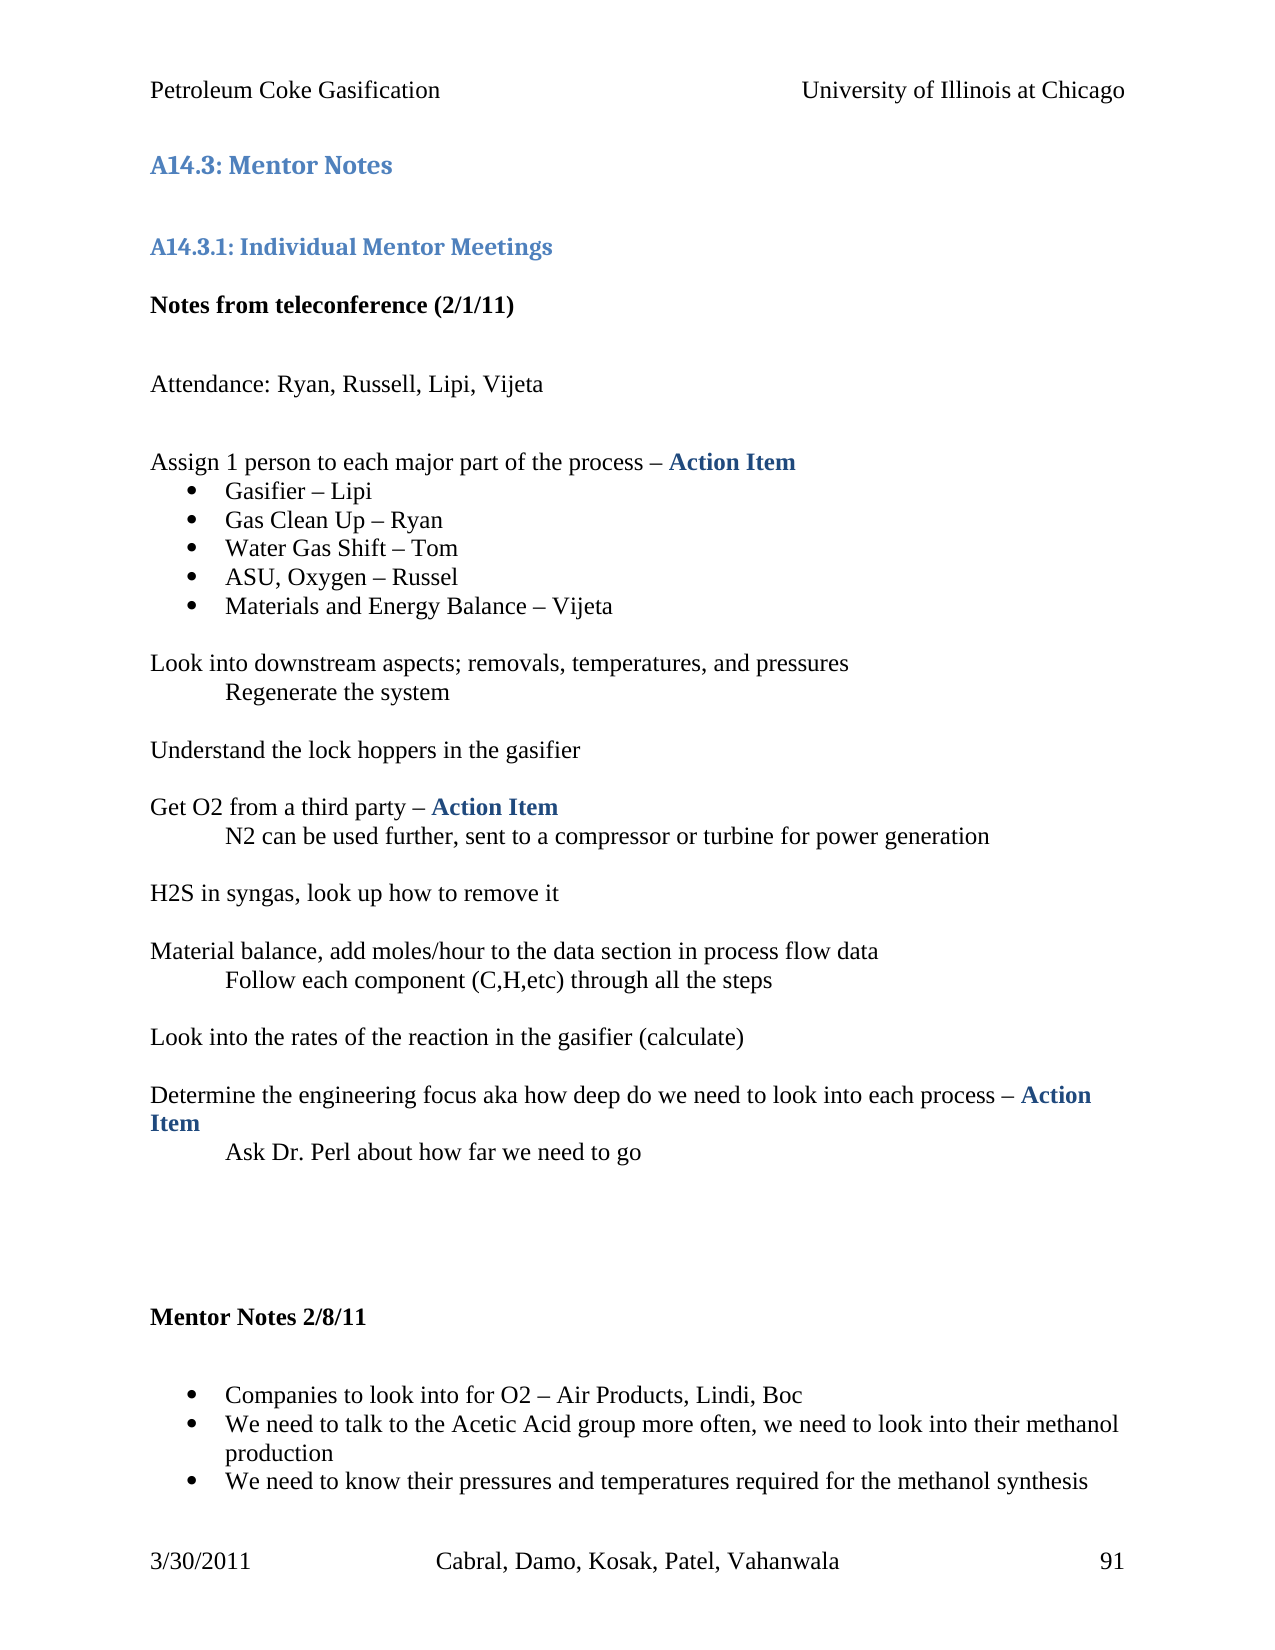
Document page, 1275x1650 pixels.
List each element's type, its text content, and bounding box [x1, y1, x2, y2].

list Companies to look into for O2 – Air Products, Lindi, Boc [187, 1380, 1125, 1409]
text H2S in syngas, look up how to remove it [150, 878, 1125, 907]
list We need to know their pressures and temperatures required for the methanol synthesis [187, 1466, 1125, 1495]
text Get O2 from a third party – Action Item [150, 792, 1125, 821]
text Ask Dr. Perl about how far we need to go [150, 1137, 1125, 1166]
text Understand the lock hoppers in the gasifier [150, 735, 1125, 763]
list Water Gas Shift – Tom [187, 533, 1125, 562]
subtitle A14.3.1: Individual Mentor Meetings [150, 233, 1125, 262]
text N2 can be used further, sent to a compressor or turbine for power generation [150, 821, 1125, 850]
text Attendance: Ryan, Russell, Lipi, Vijeta [150, 369, 1125, 398]
text Regenerate the system [150, 677, 1125, 706]
text Look into the rates of the reaction in the gasifier (calculate) [150, 1022, 1125, 1051]
list Gasifier – Lipi [187, 476, 1125, 505]
text Mentor Notes 2/8/11 [150, 1302, 1125, 1331]
list ASU, Oxygen – Russel [187, 562, 1125, 591]
text Notes from teleconference (2/1/11) [150, 291, 1125, 319]
subtitle A14.3: Mentor Notes [150, 150, 1125, 181]
list Gas Clean Up – Ryan [187, 505, 1125, 533]
text Material balance, add moles/hour to the data section in process flow data [150, 936, 1125, 965]
list Materials and Energy Balance – Vijeta [187, 591, 1125, 620]
text Assign 1 person to each major part of the process – Action Item [150, 447, 1125, 476]
text Follow each component (C,H,etc) through all the steps [150, 965, 1125, 993]
text Determine the engineering focus aka how deep do we need to look into each process – Action Item [150, 1080, 1125, 1137]
list We need to talk to the Acetic Acid group more often, we need to look into their methanol production [187, 1409, 1125, 1466]
text Look into downstream aspects; removals, temperatures, and pressures [150, 648, 1125, 677]
